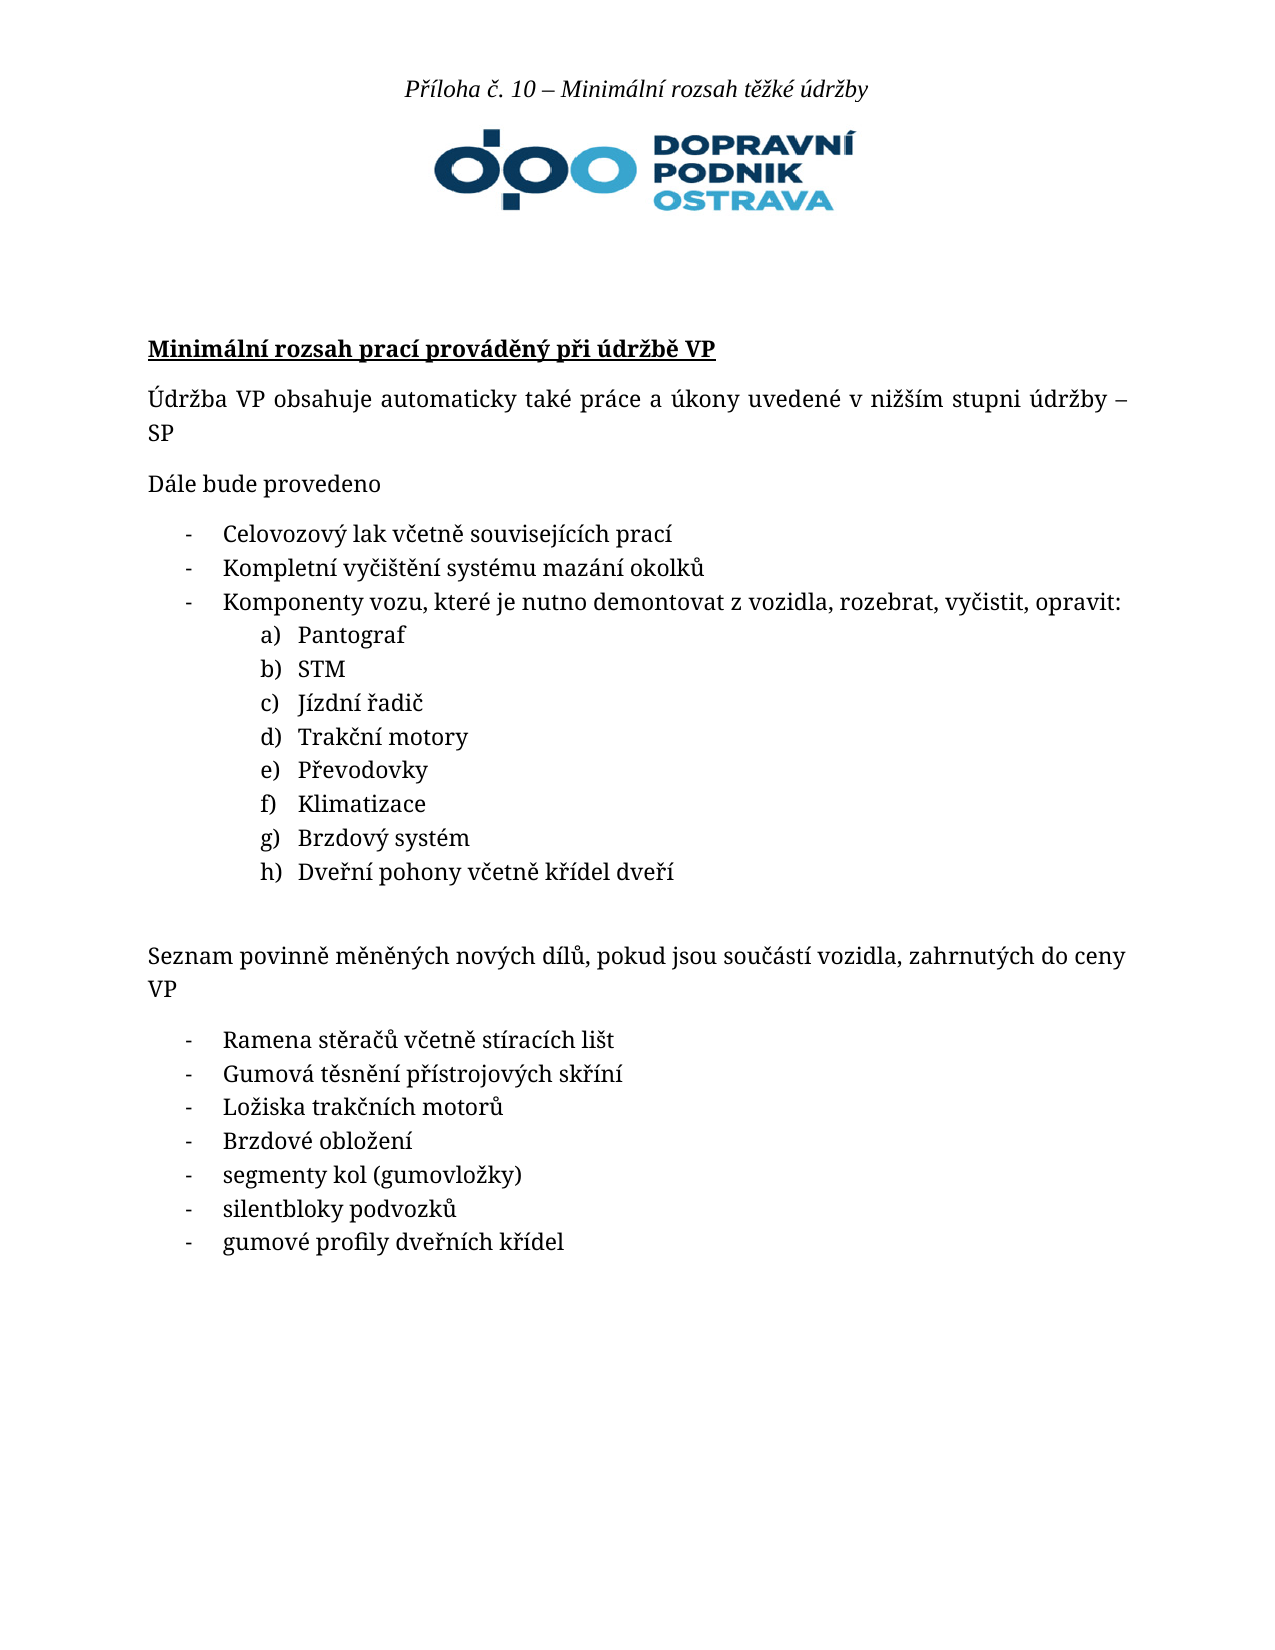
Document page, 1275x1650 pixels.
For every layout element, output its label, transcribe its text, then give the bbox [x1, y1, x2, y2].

text Seznam povinně měněných nových dílů, pokud jsou součástí vozidla, zahrnutých do ceny VP [148, 940, 1127, 1005]
list Převodovky [260, 754, 1127, 786]
list silentbloky podvozků [185, 1193, 1127, 1224]
list Jízdní řadič [260, 687, 1127, 718]
text Dále bude provedeno [148, 468, 1127, 499]
list gumové profily dveřních křídel [185, 1226, 1127, 1258]
list Ložiska trakčních motorů [185, 1091, 1127, 1123]
list Komponenty vozu, které je nutno demontovat z vozidla, rozebrat, vyčistit, opravit: [185, 586, 1127, 617]
list segmenty kol (gumovložky) [185, 1159, 1127, 1190]
list Ramena stěračů včetně stíracích lišt [185, 1024, 1127, 1055]
list STM [260, 653, 1127, 684]
picture [405, 102, 870, 255]
list Pantograf [260, 619, 1127, 651]
list Trakční motory [260, 721, 1127, 752]
list Klimatizace [260, 788, 1127, 819]
list Celovozový lak včetně souvisejících prací [185, 518, 1127, 549]
list Dveřní pohony včetně křídel dveří [260, 856, 1127, 887]
text Minimální rozsah prací prováděný při údržbě VP [148, 333, 1127, 364]
list Kompletní vyčištění systému mazání okolků [185, 552, 1127, 583]
list Gumová těsnění přístrojových skříní [185, 1058, 1127, 1089]
list Brzdové obložení [185, 1125, 1127, 1156]
text Údržba VP obsahuje automaticky také práce a úkony uvedené v nižším stupni údržby – SP [148, 383, 1127, 448]
list Brzdový systém [260, 822, 1127, 853]
